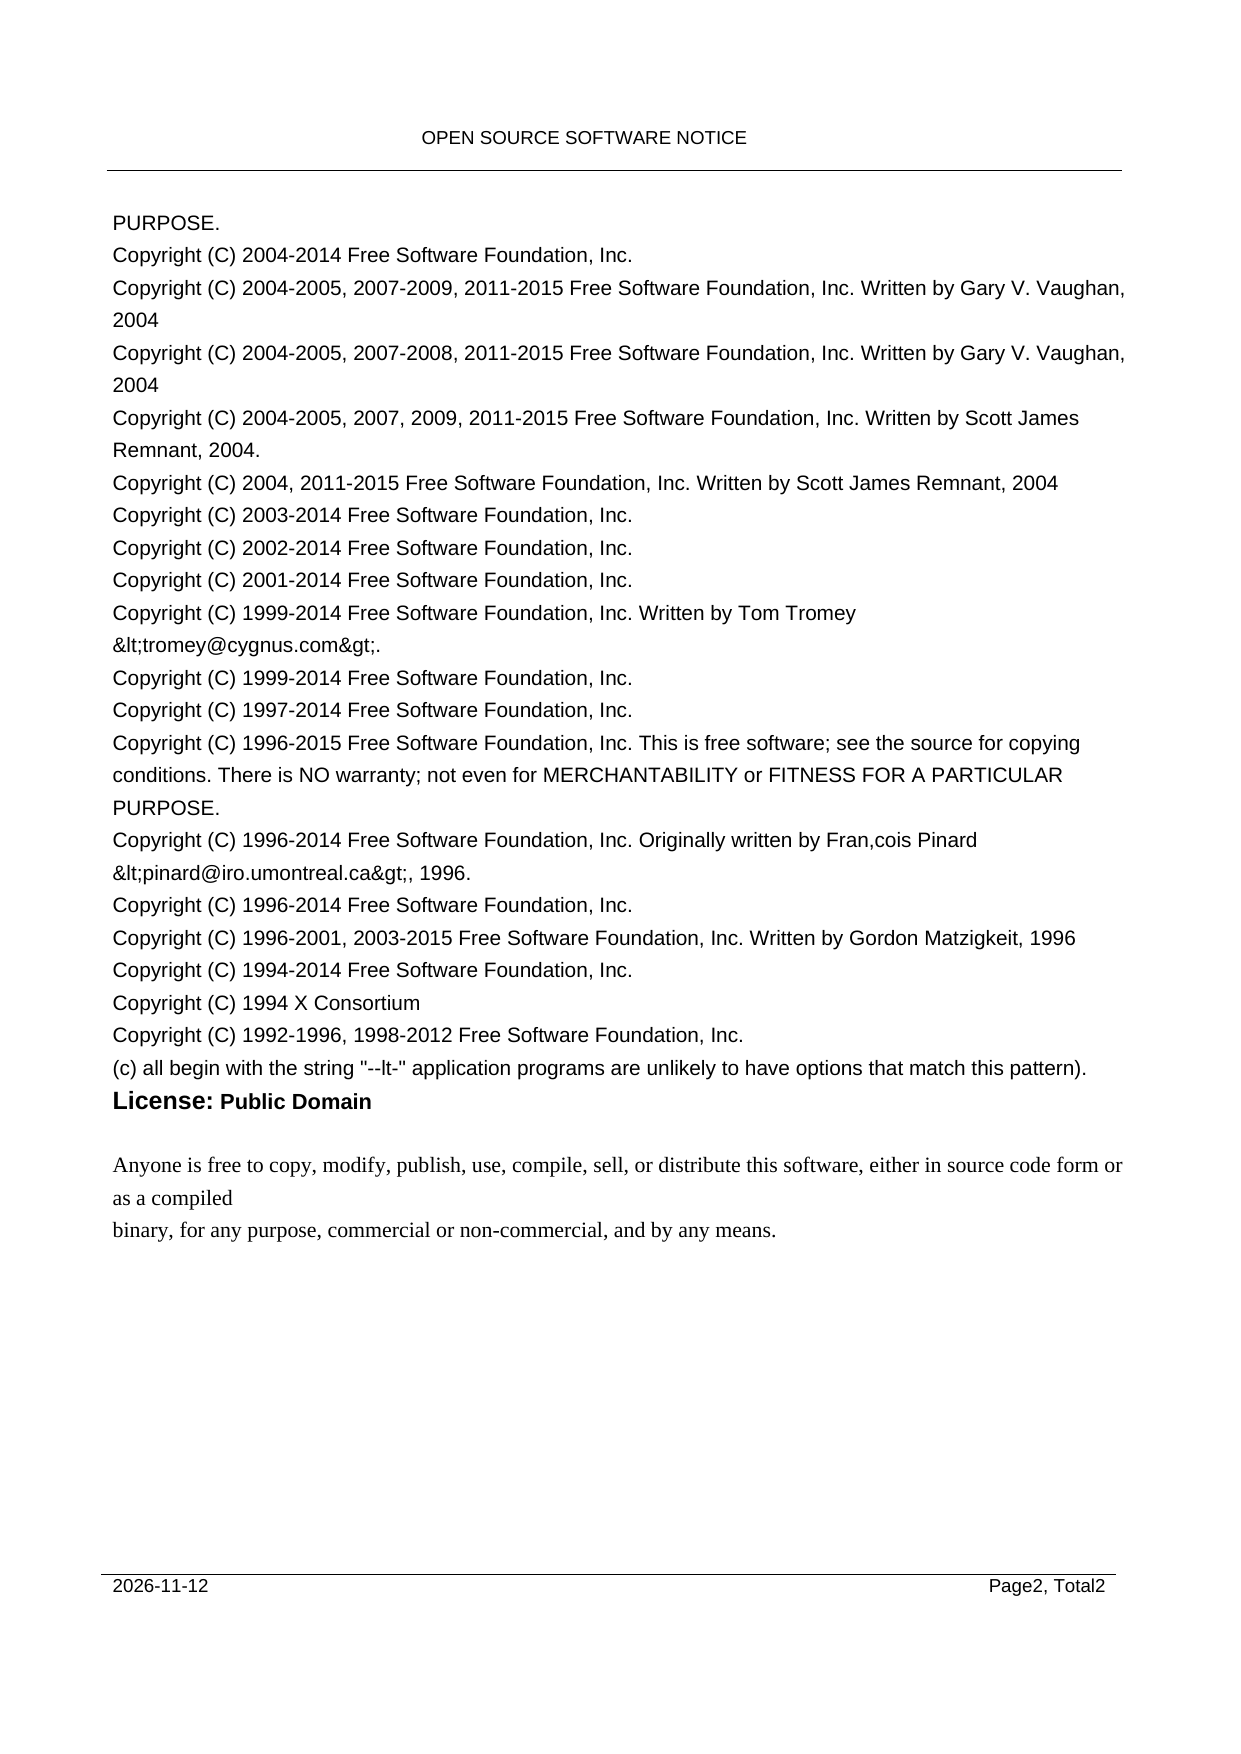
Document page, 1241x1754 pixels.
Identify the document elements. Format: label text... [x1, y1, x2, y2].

text Copyright (C) 1996-2014 Free Software Foundation, Inc. Originally written by Fran,cois Pinard &lt;pinard@iro.umontreal.ca&gt;, 1996. [112, 824, 1128, 889]
text Copyright (C) 2004-2005, 2007, 2009, 2011-2015 Free Software Foundation, Inc. Written by Scott James Remnant, 2004. [112, 401, 1128, 466]
text Copyright (C) 1999-2014 Free Software Foundation, Inc. [112, 661, 1128, 694]
text (c) all begin with the string "--lt-" application programs are unlikely to have options that match this pattern). [112, 1051, 1128, 1084]
text Copyright (C) 2004, 2011-2015 Free Software Foundation, Inc. Written by Scott James Remnant, 2004 [112, 466, 1128, 499]
text Copyright (C) 1994-2014 Free Software Foundation, Inc. [112, 954, 1128, 986]
text Copyright (C) 1996-2014 Free Software Foundation, Inc. [112, 889, 1128, 921]
text Copyright (C) 2003-2014 Free Software Foundation, Inc. [112, 499, 1128, 531]
text Copyright (C) 1997-2014 Free Software Foundation, Inc. [112, 694, 1128, 726]
text License: Public Domain Anyone is free to copy, modify, publish, use, compile, sell, or distribute this software, either in source code form or as a compiled binary, for any purpose, commercial or non-commercial, and by any means. [112, 1084, 1128, 1246]
text Copyright (C) 2004-2005, 2007-2009, 2011-2015 Free Software Foundation, Inc. Written by Gary V. Vaughan, 2004 [112, 271, 1128, 336]
text Copyright (C) 2002-2014 Free Software Foundation, Inc. [112, 531, 1128, 564]
text Copyright (C) 1999-2014 Free Software Foundation, Inc. Written by Tom Tromey &lt;tromey@cygnus.com&gt;. [112, 596, 1128, 661]
text Copyright (C) 1996-2001, 2003-2015 Free Software Foundation, Inc. Written by Gordon Matzigkeit, 1996 [112, 921, 1128, 954]
text Copyright (C) 1992-1996, 1998-2012 Free Software Foundation, Inc. [112, 1019, 1128, 1051]
text Copyright (C) 1994 X Consortium [112, 986, 1128, 1019]
text Copyright (C) 2001-2014 Free Software Foundation, Inc. [112, 564, 1128, 596]
text Copyright (C) 2004-2014 Free Software Foundation, Inc. [112, 239, 1128, 271]
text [112, 206, 1128, 239]
text Copyright (C) 1996-2015 Free Software Foundation, Inc. This is free software; see the source for copying conditions. There is NO warranty; not even for MERCHANTABILITY or FITNESS FOR A PARTICULAR PURPOSE. [112, 726, 1128, 824]
text Copyright (C) 2004-2005, 2007-2008, 2011-2015 Free Software Foundation, Inc. Written by Gary V. Vaughan, 2004 [112, 336, 1128, 401]
